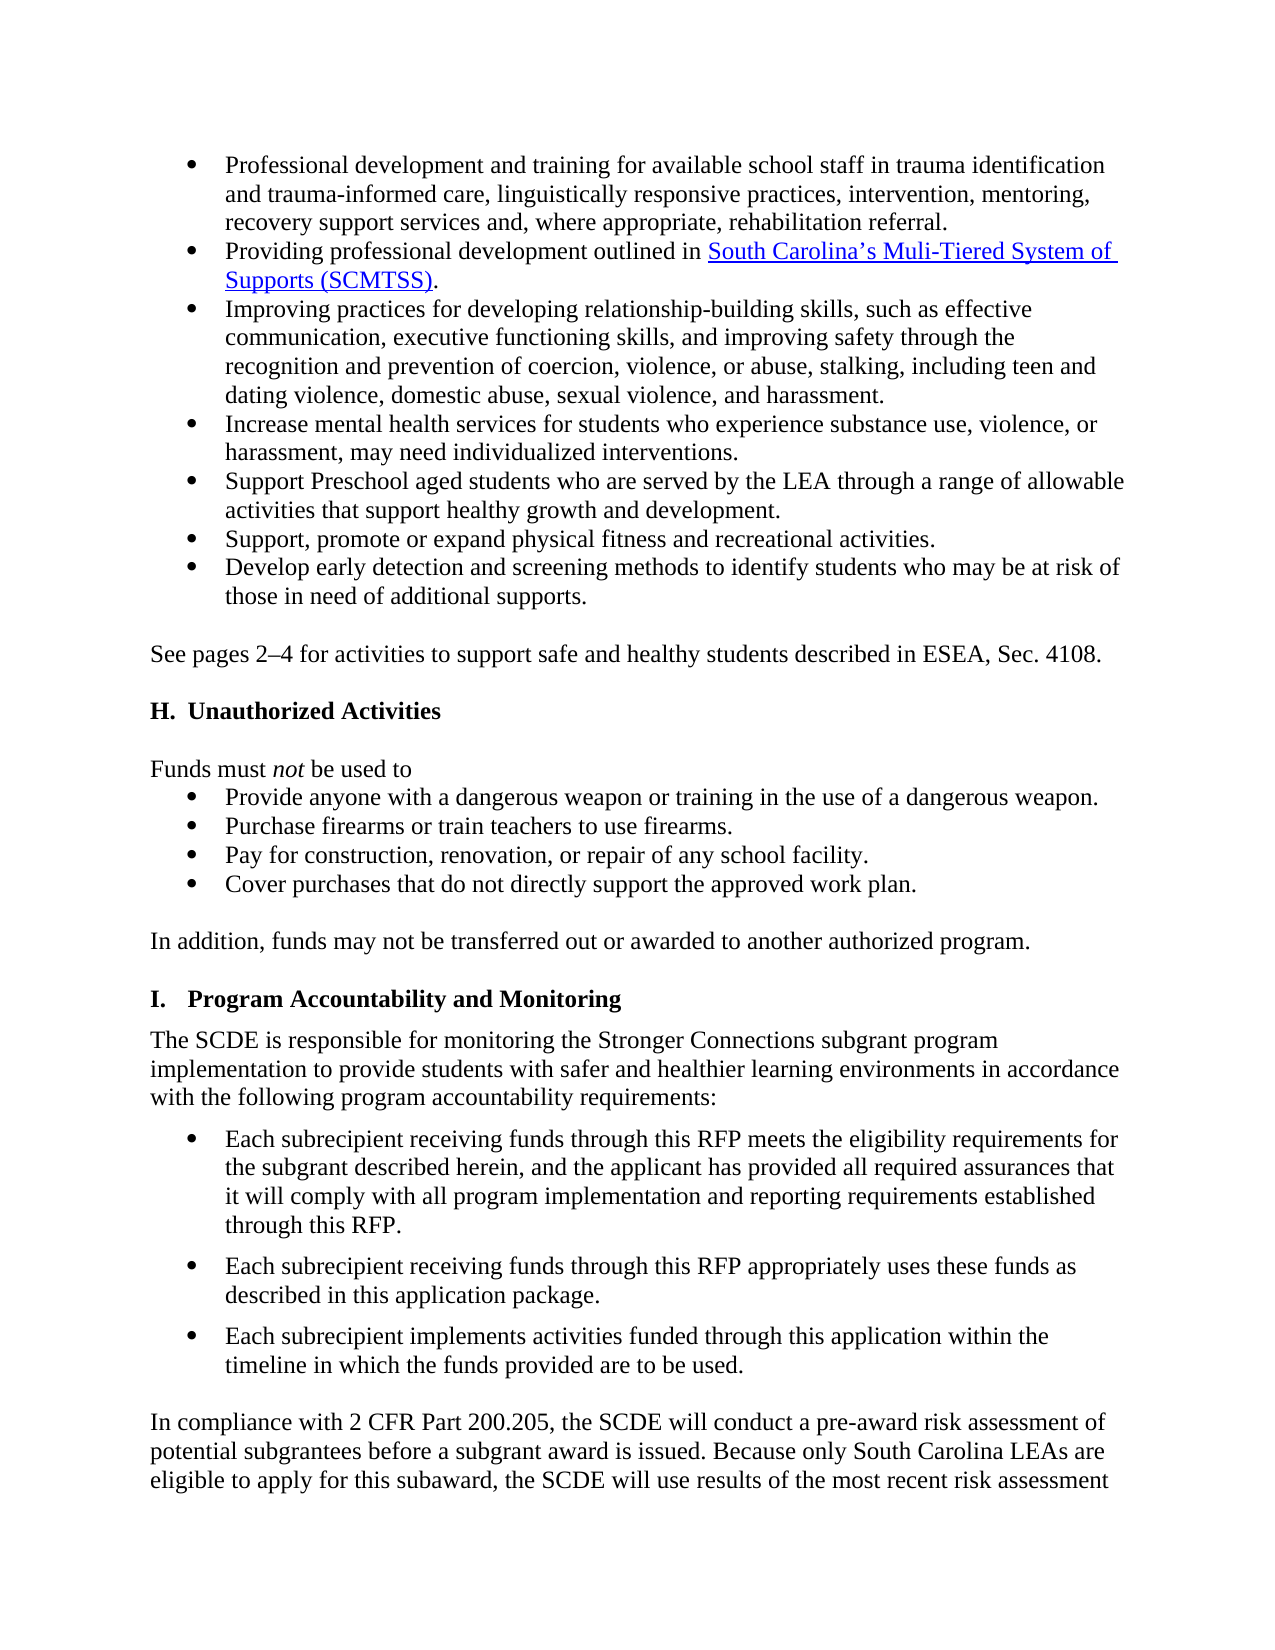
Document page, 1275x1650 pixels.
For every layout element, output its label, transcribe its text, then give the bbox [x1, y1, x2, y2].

list Improving practices for developing relationship-building skills, such as effective communication, executive functioning skills, and improving safety through the recognition and prevention of coercion, violence, or abuse, stalking, including teen and dating violence, domestic abuse, sexual violence, and harassment. [187, 294, 1125, 409]
list Purchase firearms or train teachers to use firearms. [187, 811, 1125, 840]
list Pay for construction, renovation, or repair of any school facility. [187, 840, 1125, 869]
text The SCDE is responsible for monitoring the Stronger Connections subgrant program implementation to provide students with safer and healthier learning environments in accordance with the following program accountability requirements: [150, 1025, 1125, 1111]
text In addition, funds may not be transferred out or awarded to another authorized program. [150, 926, 1125, 955]
list Cover purchases that do not directly support the approved work plan. [187, 869, 1125, 897]
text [150, 1407, 1125, 1494]
list Professional development and training for available school staff in trauma identification and trauma-informed care, linguistically responsive practices, intervention, mentoring, recovery support services and, where appropriate, rehabilitation referral. [187, 150, 1125, 236]
list Increase mental health services for students who experience substance use, violence, or harassment, may need individualized interventions. [187, 409, 1125, 466]
text See pages 2–4 for activities to support safe and healthy students described in ESEA, Sec. 4108. [150, 639, 1125, 667]
list Each subrecipient implements activities funded through this application within the timeline in which the funds provided are to be used. [187, 1321, 1125, 1379]
list Support Preschool aged students who are served by the LEA through a range of allowable activities that support healthy growth and development. [187, 466, 1125, 524]
list Provide anyone with a dangerous weapon or training in the use of a dangerous weapon. [187, 782, 1125, 811]
list Each subrecipient receiving funds through this RFP appropriately uses these funds as described in this application package. [187, 1251, 1125, 1309]
list Unauthorized Activities [150, 696, 1125, 725]
list Providing professional development outlined in South Carolina’s Muli-Tiered System of Supports (SCMTSS). [187, 236, 1125, 294]
list Develop early detection and screening methods to identify students who may be at risk of those in need of additional supports. [187, 552, 1125, 610]
text Funds must not be used to [150, 754, 1125, 782]
list Each subrecipient receiving funds through this RFP meets the eligibility requirements for the subgrant described herein, and the applicant has provided all required assurances that it will comply with all program implementation and reporting requirements established through this RFP. [187, 1124, 1125, 1239]
list Support, promote or expand physical fitness and recreational activities. [187, 524, 1125, 552]
list Program Accountability and Monitoring [150, 984, 1125, 1012]
